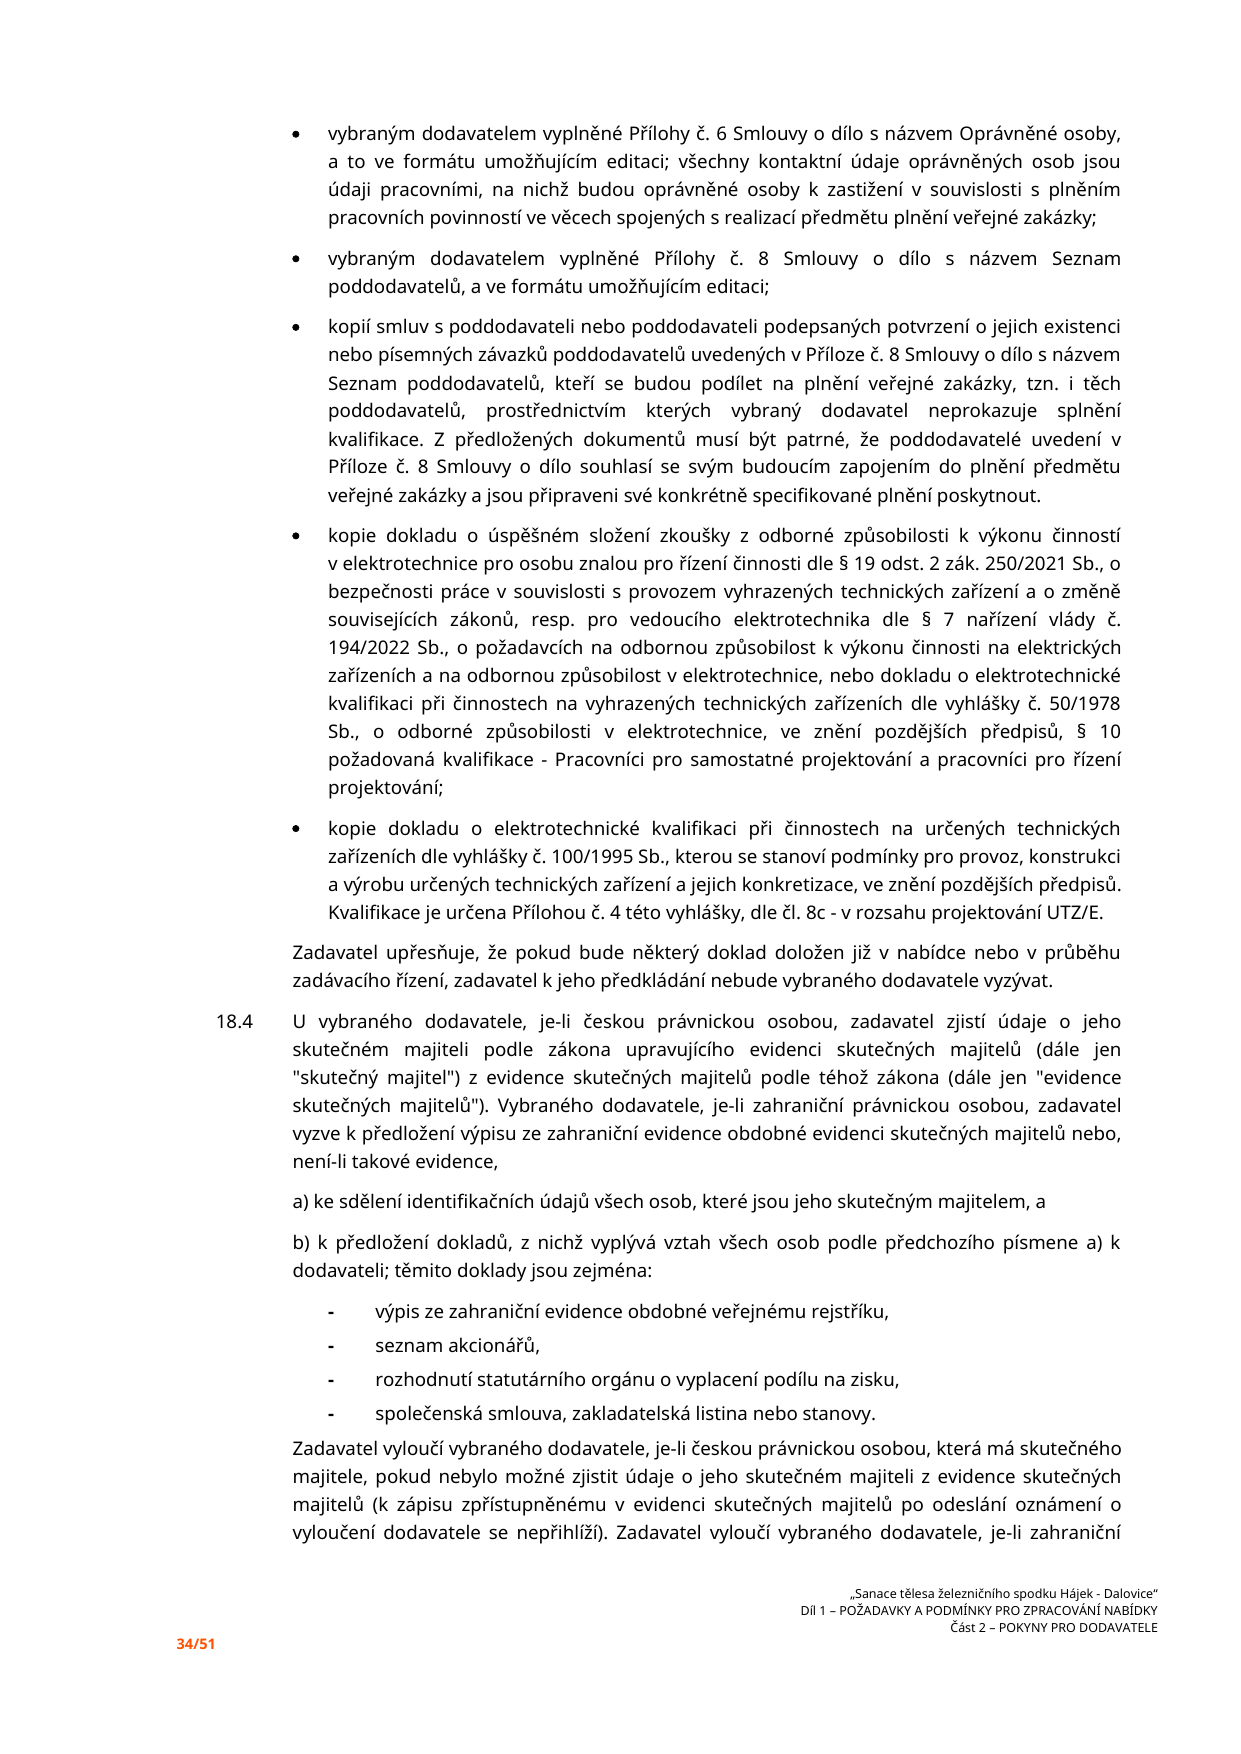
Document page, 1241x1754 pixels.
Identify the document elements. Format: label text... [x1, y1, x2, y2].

text a) ke sdělení identifikačních údajů všech osob, které jsou jeho skutečným majitelem, a [292, 1189, 1122, 1214]
text kopií smluv s poddodavateli nebo poddodavateli podepsaných potvrzení o jejich existenci nebo písemných závazků poddodavatelů uvedených v Příloze č. 8 Smlouvy o dílo s názvem Seznam poddodavatelů, kteří se budou podílet na plnění veřejné zakázky, tzn. i těch poddodavatelů, prostřednictvím kterých vybraný dodavatel neprokazuje splnění kvalifikace. Z předložených dokumentů musí být patrné, že poddodavatelé uvedení v Příloze č. 8 Smlouvy o dílo souhlasí se svým budoucím zapojením do plnění předmětu veřejné zakázky a jsou připraveni své konkrétně specifikované plnění poskytnout. [292, 314, 1122, 507]
text U vybraného dodavatele, je-li českou právnickou osobou, zadavatel zjistí údaje o jeho skutečném majiteli podle zákona upravujícího evidenci skutečných majitelů (dále jen "skutečný majitel") z evidence skutečných majitelů podle téhož zákona (dále jen "evidence skutečných majitelů"). Vybraného dodavatele, je-li zahraniční právnickou osobou, zadavatel vyzve k předložení výpisu ze zahraniční evidence obdobné evidenci skutečných majitelů nebo, není-li takové evidence, [216, 1008, 1122, 1174]
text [292, 1435, 1122, 1544]
text kopie dokladu o elektrotechnické kvalifikaci při činnostech na určených technických zařízeních dle vyhlášky č. 100/1995 Sb., kterou se stanoví podmínky pro provoz, konstrukci a výrobu určených technických zařízení a jejich konkretizace, ve znění pozdějších předpisů. Kvalifikace je určena Přílohou č. 4 této vyhlášky, dle čl. 8c - v rozsahu projektování UTZ/E. [292, 815, 1122, 925]
text vybraným dodavatelem vyplněné Přílohy č. 8 Smlouvy o dílo s názvem Seznam poddodavatelů, a ve formátu umožňujícím editaci; [292, 245, 1122, 299]
text společenská smlouva, zakladatelská listina nebo stanovy. [328, 1401, 1122, 1426]
text Zadavatel upřesňuje, že pokud bude některý doklad doložen již v nabídce nebo v průběhu zadávacího řízení, zadavatel k jeho předkládání nebude vybraného dodavatele vyzývat. [292, 940, 1122, 993]
text b) k předložení dokladů, z nichž vyplývá vztah všech osob podle předchozího písmene a) k dodavateli; těmito doklady jsou zejména: [292, 1229, 1122, 1283]
text výpis ze zahraniční evidence obdobné veřejnému rejstříku, [328, 1298, 1122, 1323]
text kopie dokladu o úspěšném složení zkoušky z odborné způsobilosti k výkonu činností v elektrotechnice pro osobu znalou pro řízení činnosti dle § 19 odst. 2 zák. 250/2021 Sb., o bezpečnosti práce v souvislosti s provozem vyhrazených technických zařízení a o změně souvisejících zákonů, resp. pro vedoucího elektrotechnika dle § 7 nařízení vlády č. 194/2022 Sb., o požadavcích na odbornou způsobilost k výkonu činnosti na elektrických zařízeních a na odbornou způsobilost v elektrotechnice, nebo dokladu o elektrotechnické kvalifikaci při činnostech na vyhrazených technických zařízeních dle vyhlášky č. 50/1978 Sb., o odborné způsobilosti v elektrotechnice, ve znění pozdějších předpisů, § 10 požadovaná kvalifikace - Pracovníci pro samostatné projektování a pracovníci pro řízení projektování; [292, 522, 1122, 800]
text vybraným dodavatelem vyplněné Přílohy č. 6 Smlouvy o dílo s názvem Oprávněné osoby, a to ve formátu umožňujícím editaci; všechny kontaktní údaje oprávněných osob jsou údaji pracovními, na nichž budou oprávněné osoby k zastižení v souvislosti s plněním pracovních povinností ve věcech spojených s realizací předmětu plnění veřejné zakázky; [292, 121, 1122, 230]
text seznam akcionářů, [328, 1332, 1122, 1358]
text rozhodnutí statutárního orgánu o vyplacení podílu na zisku, [328, 1366, 1122, 1392]
